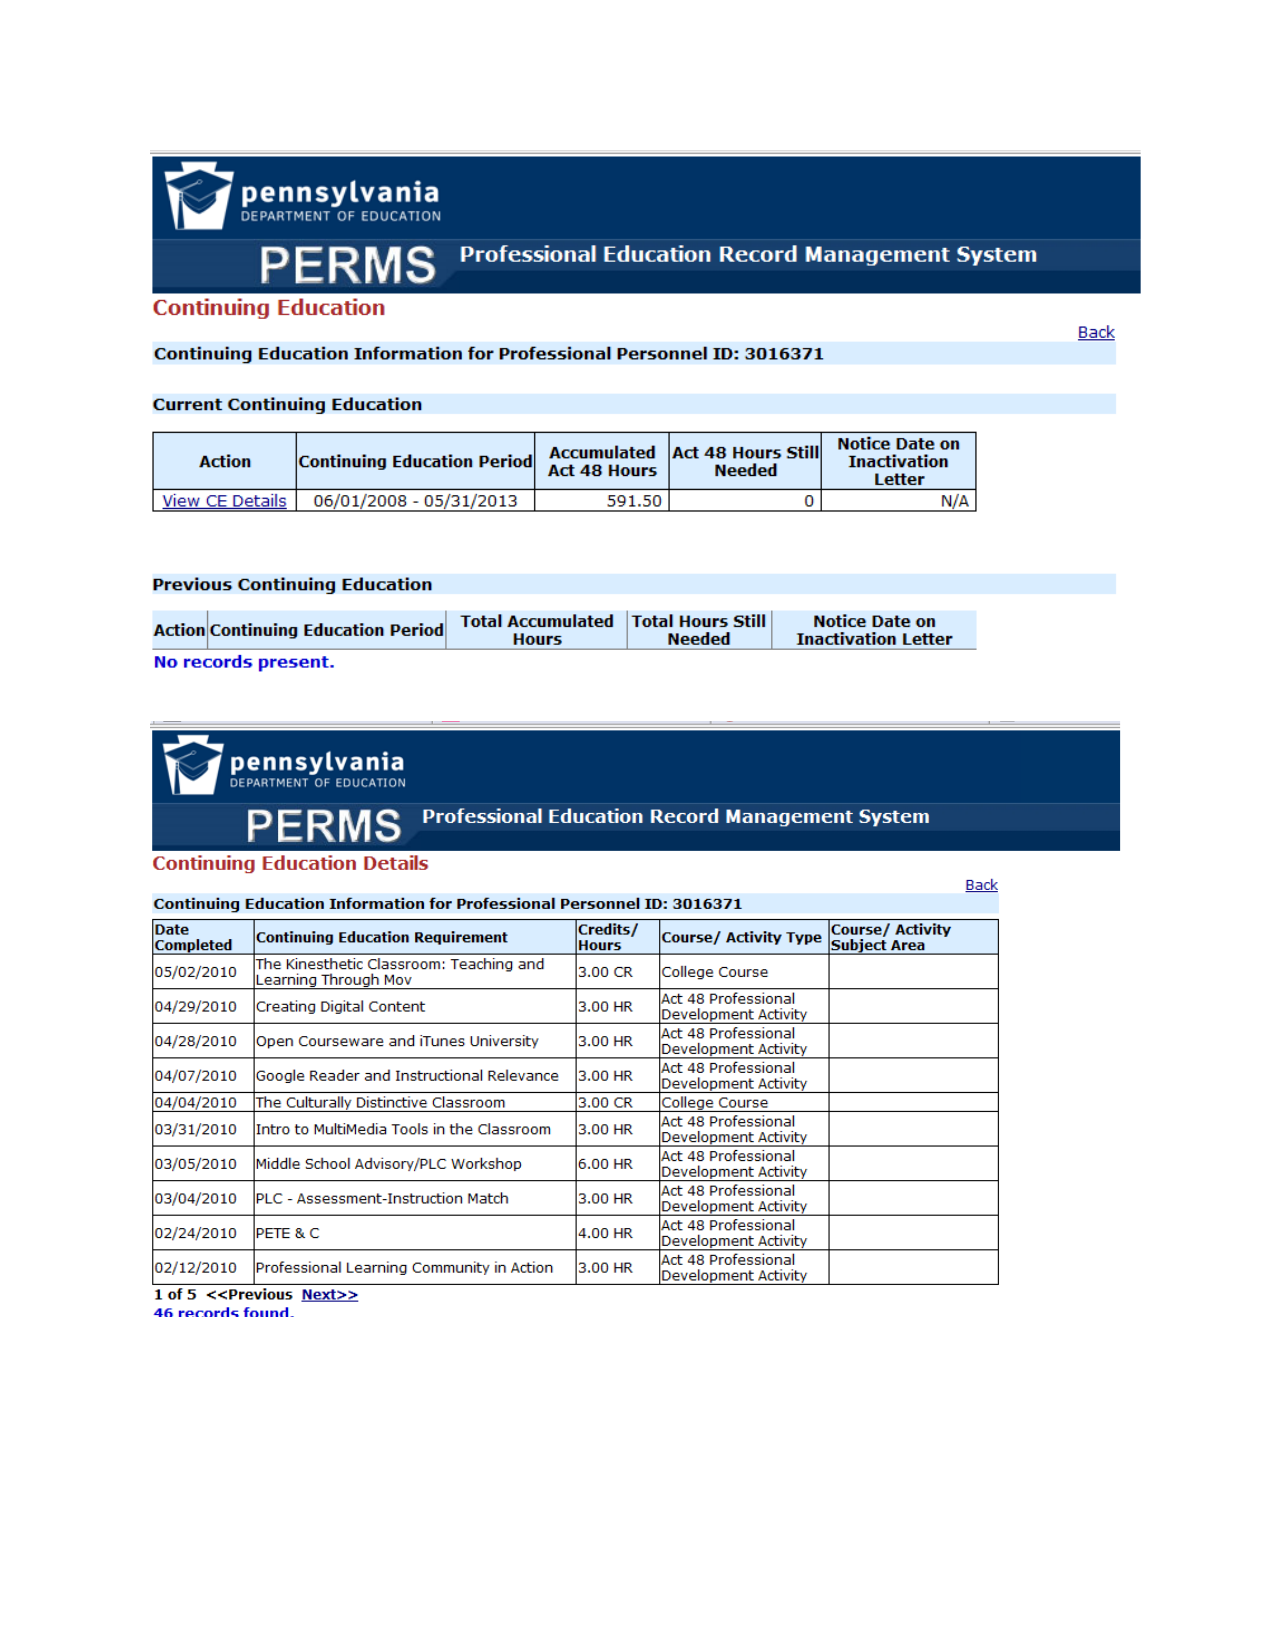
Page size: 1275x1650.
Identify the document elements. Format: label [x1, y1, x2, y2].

picture [150, 721, 1121, 1317]
picture [150, 150, 1141, 697]
